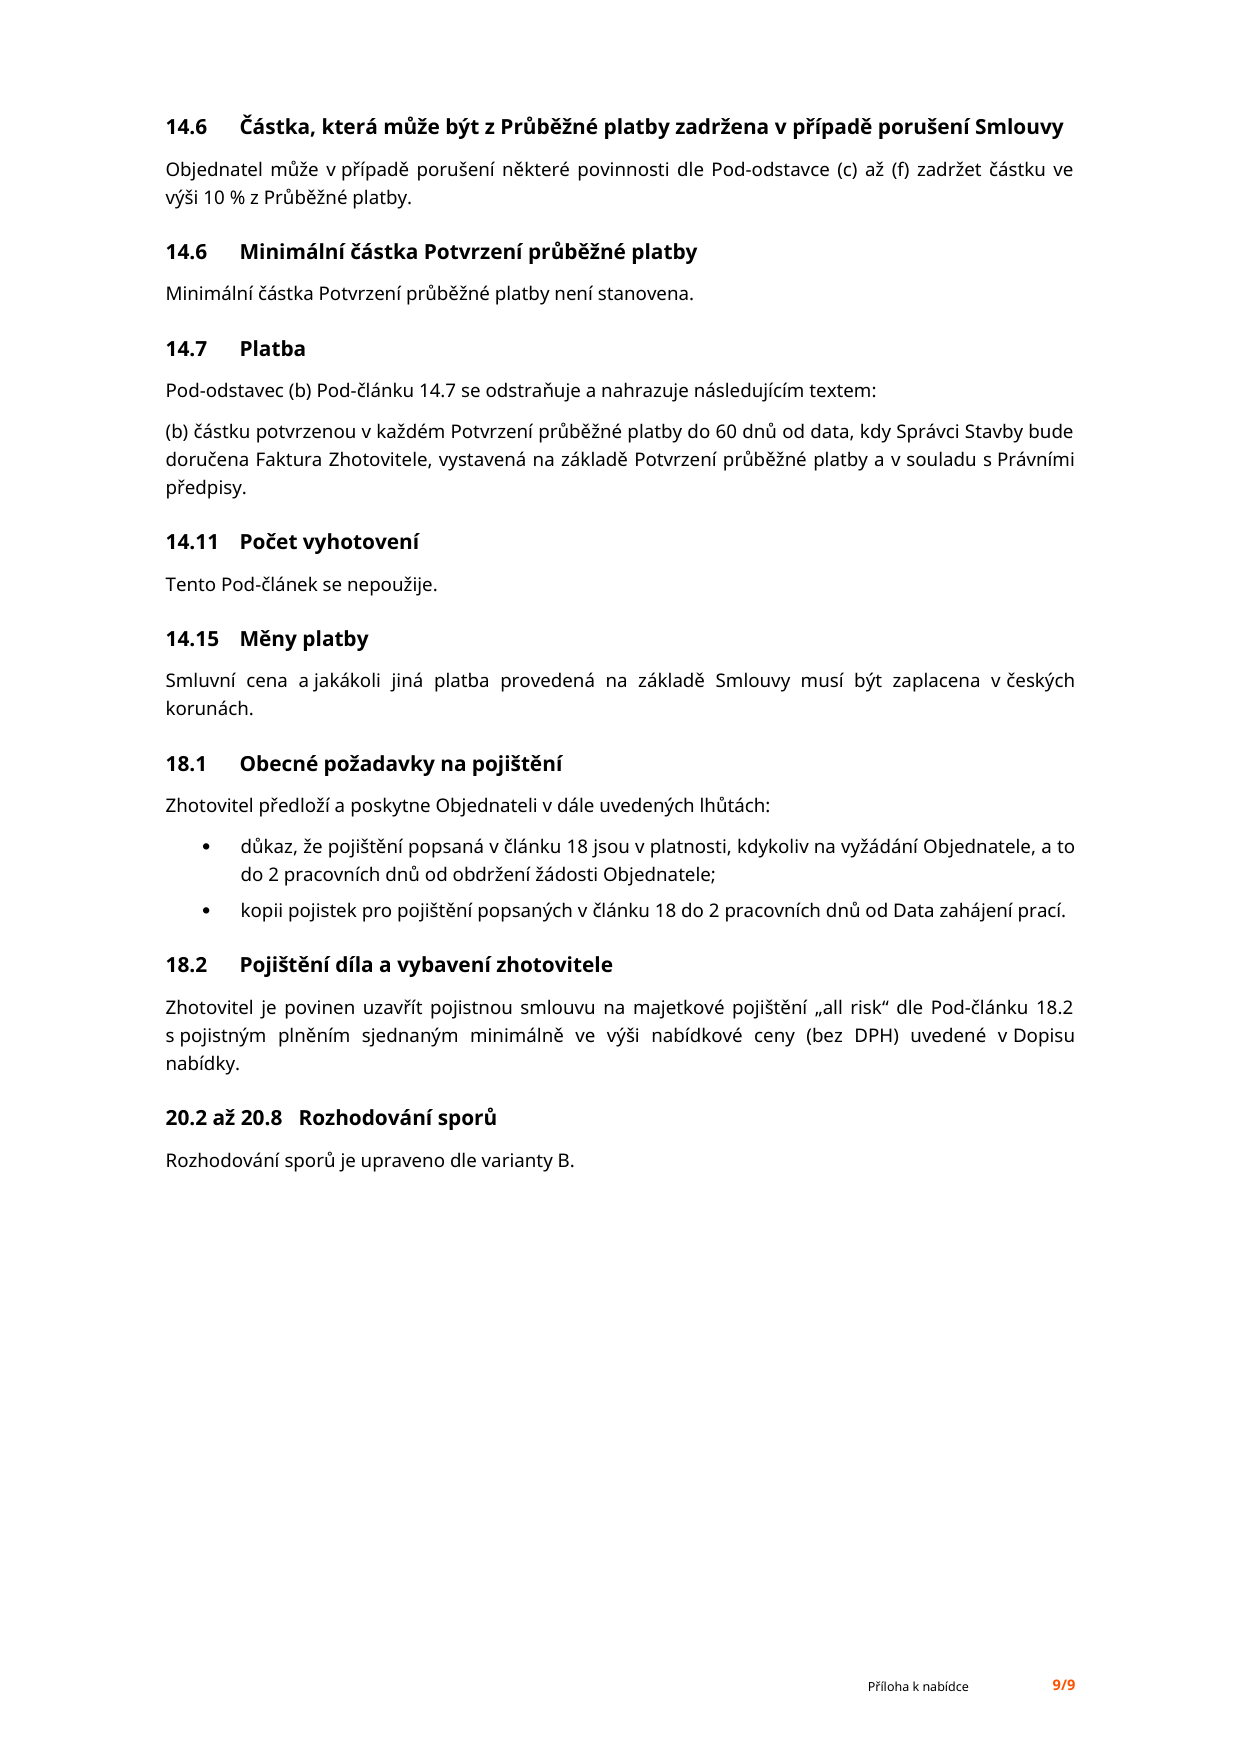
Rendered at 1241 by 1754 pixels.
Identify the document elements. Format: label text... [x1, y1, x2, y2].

text 18.2 Pojištění díla a vybavení zhotovitele [165, 950, 1075, 979]
text Zhotovitel je povinen uzavřít pojistnou smlouvu na majetkové pojištění „all risk“ dle Pod-článku 18.2 s pojistným plněním sjednaným minimálně ve výši nabídkové ceny (bez DPH) uvedené v Dopisu nabídky. [165, 994, 1075, 1076]
text Zhotovitel předloží a poskytne Objednateli v dále uvedených lhůtách: [165, 792, 1075, 818]
text Smluvní cena a jakákoli jiná platba provedená na základě Smlouvy musí být zaplacena v českých korunách. [165, 668, 1075, 721]
text 14.7 Platba [165, 334, 1075, 362]
text kopii pojistek pro pojištění popsaných v článku 18 do 2 pracovních dnů od Data zahájení prací. [203, 897, 1075, 923]
text Objednatel může v případě porušení některé povinnosti dle Pod-odstavce (c) až (f) zadržet částku ve výši 10 % z Průběžné platby. [165, 156, 1075, 209]
text Minimální částka Potvrzení průběžné platby není stanovena. [165, 281, 1075, 306]
text (b) částku potvrzenou v každém Potvrzení průběžné platby do 60 dnů od data, kdy Správci Stavby bude doručena Faktura Zhotovitele, vystavená na základě Potvrzení průběžné platby a v souladu s Právními předpisy. [165, 418, 1075, 499]
text 18.1 Obecné požadavky na pojištění [165, 749, 1075, 777]
text důkaz, že pojištění popsaná v článku 18 jsou v platnosti, kdykoliv na vyžádání Objednatele, a to do 2 pracovních dnů od obdržení žádosti Objednatele; [203, 833, 1075, 886]
text Tento Pod-článek se nepoužije. [165, 571, 1075, 596]
text 14.11 Počet vyhotovení [165, 527, 1075, 556]
text 14.6 Minimální částka Potvrzení průběžné platby [165, 237, 1075, 265]
text 20.2 až 20.8 Rozhodování sporů [165, 1103, 1075, 1132]
text 14.15 Měny platby [165, 624, 1075, 652]
text Pod-odstavec (b) Pod-článku 14.7 se odstraňuje a nahrazuje následujícím textem: [165, 377, 1075, 403]
text 14.6 Částka, která může být z Průběžné platby zadržena v případě porušení Smlouvy [165, 112, 1075, 141]
text Rozhodování sporů je upraveno dle varianty B. [165, 1147, 1075, 1172]
